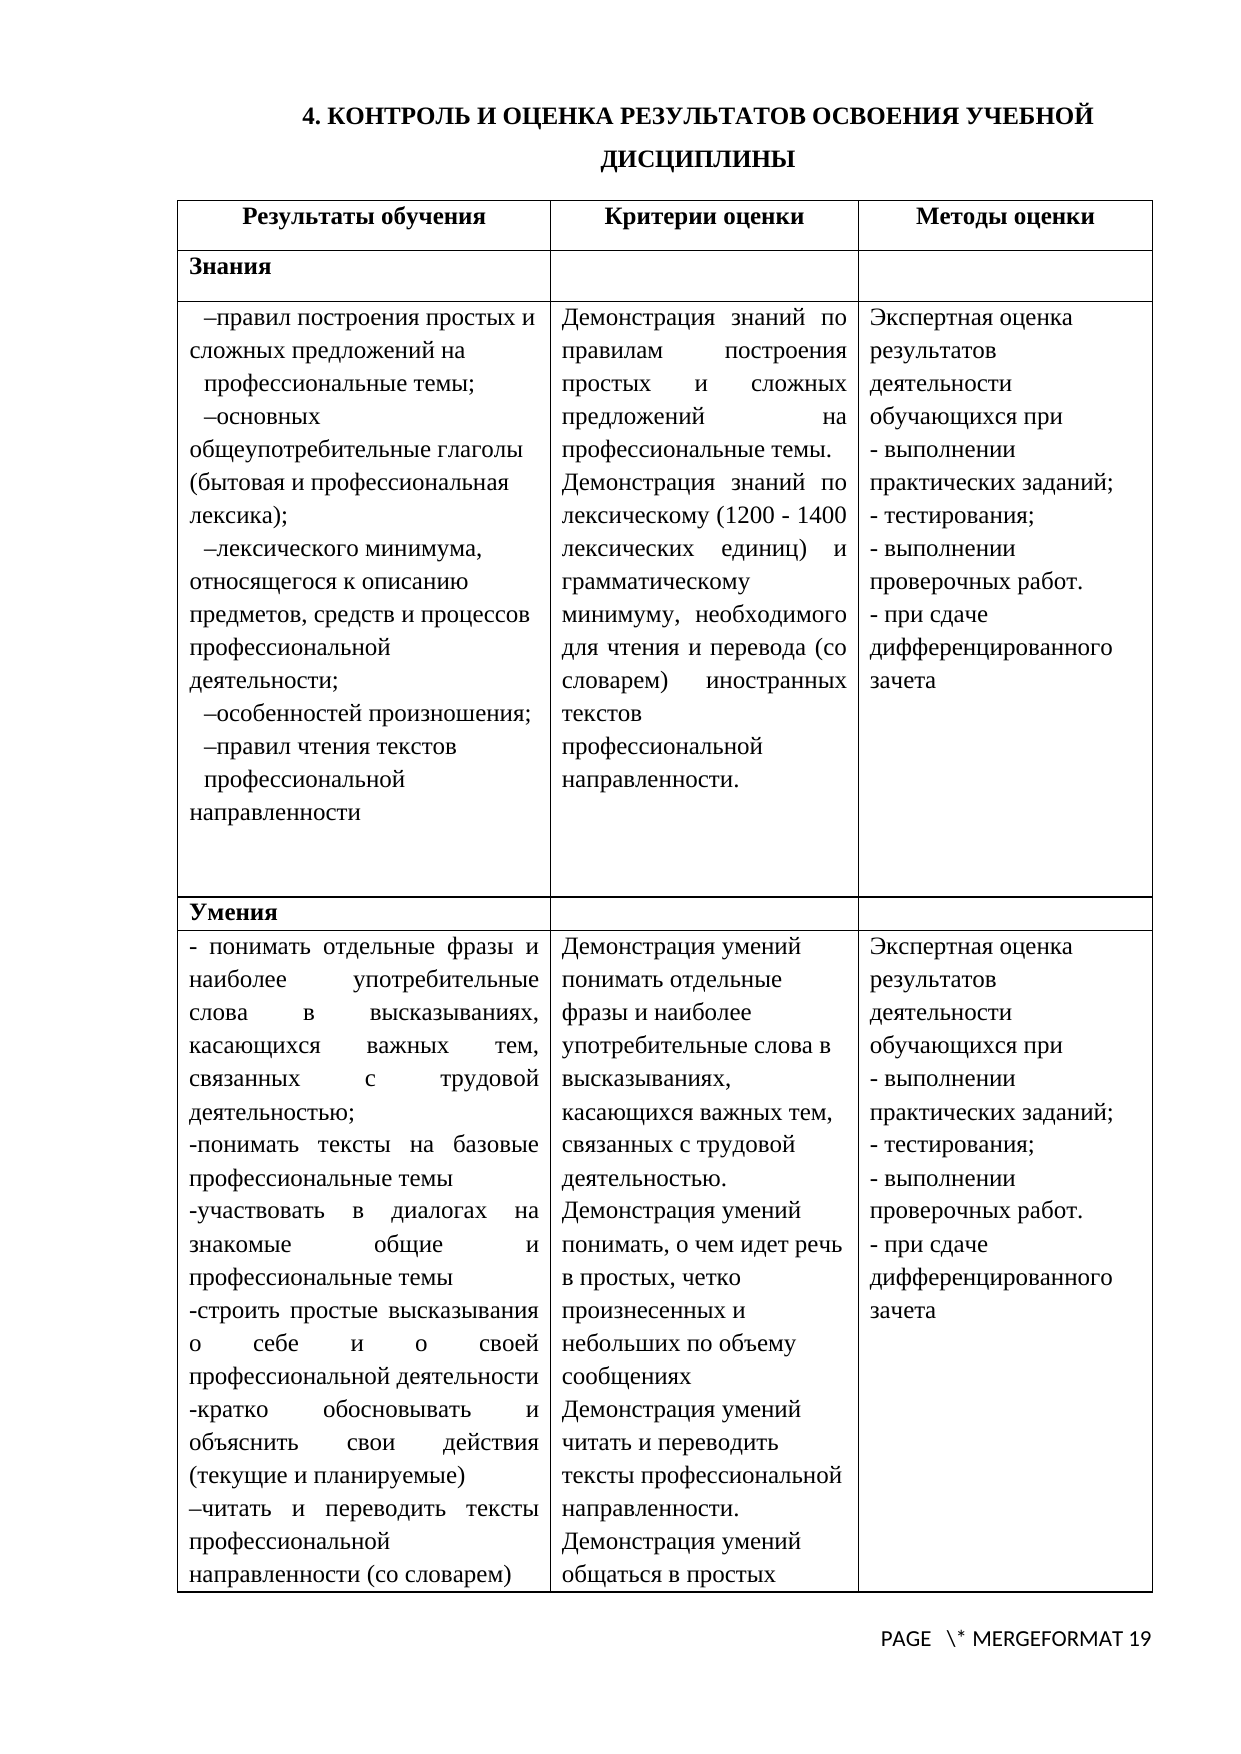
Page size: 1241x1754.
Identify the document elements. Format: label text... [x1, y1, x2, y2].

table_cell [551, 931, 858, 1591]
table_header Критерии оценки [551, 201, 858, 250]
table_cell –правил построения простых и сложных предложений на профессиональные темы; –основных общеупотребительные глаголы (бытовая и профессиональная лексика); –лексического минимума, относящегося к описанию предметов, средств и процессов профессиональной деятельности; –особенностей произношения; –правил чтения текстов профессиональной направленности [178, 302, 550, 896]
table_header Методы оценки [859, 201, 1152, 250]
table_cell Знания [178, 251, 550, 301]
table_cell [859, 931, 1152, 1591]
table_cell [859, 898, 1152, 930]
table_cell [178, 931, 550, 1591]
table_header Результаты обучения [178, 201, 550, 250]
table_cell [551, 251, 858, 301]
table_cell Умения [178, 898, 550, 930]
table_cell [859, 251, 1152, 301]
text 4. КОНТРОЛЬ И ОЦЕНКА РЕЗУЛЬТАТОВ ОСВОЕНИЯ УЧЕБНОЙ ДИСЦИПЛИНЫ [244, 101, 1152, 173]
table_cell [551, 898, 858, 930]
table_cell Демонстрация знаний по правилам построения простых и сложных предложений на профессиональные темы. Демонстрация знаний по лексическому (1200 - 1400 лексических единиц) и грамматическому минимуму, необходимого для чтения и перевода (со словарем) иностранных текстов профессиональной направленности. [551, 302, 858, 896]
